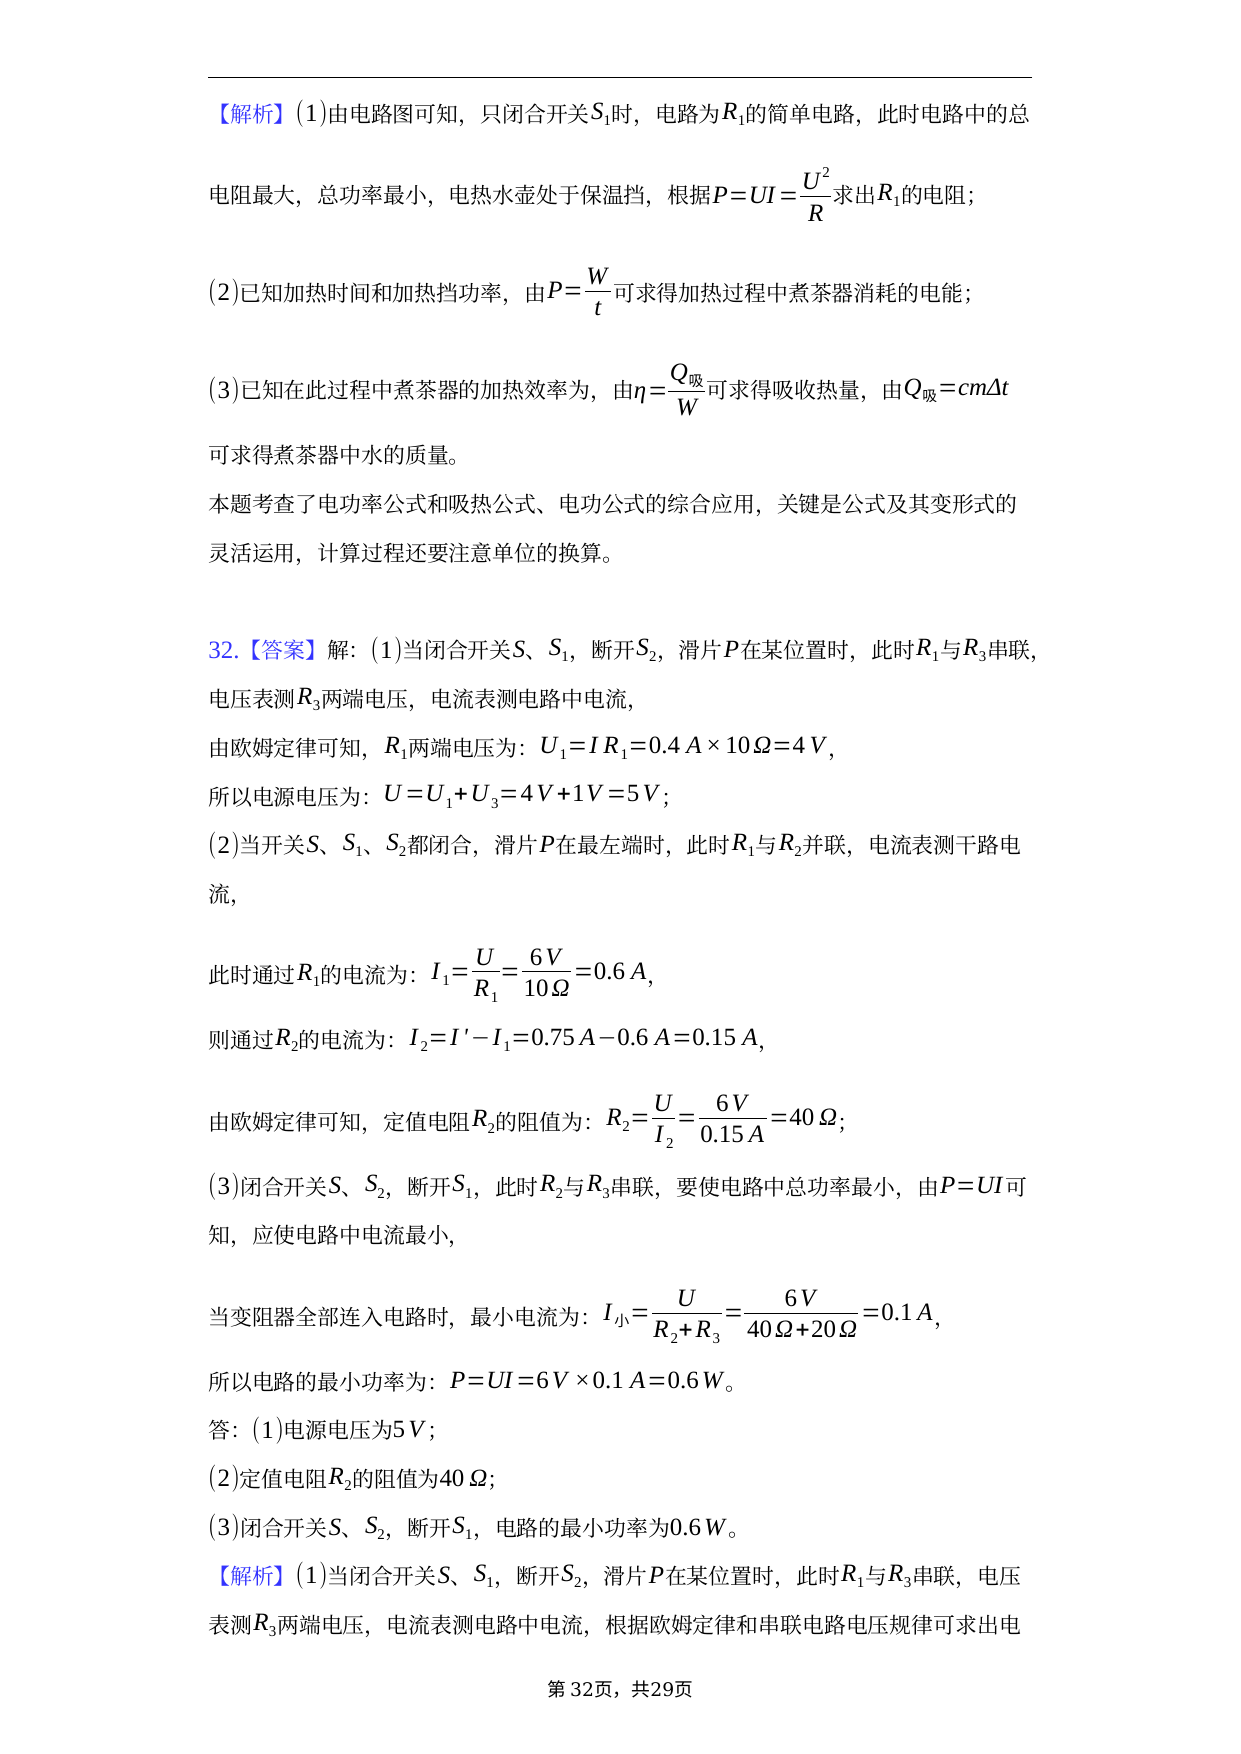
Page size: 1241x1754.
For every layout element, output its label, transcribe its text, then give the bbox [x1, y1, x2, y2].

text 【解析】由电路图可知，只闭合开关时，电路为的简单电路，此时电路中的总电阻最大，总功率最小，电热水壶处于保温挡，根据求出的电阻； 已知加热时间和加热挡功率，由可求得加热过程中煮茶器消耗的电能； 已知在此过程中煮茶器的加热效率为，由可求得吸收热量，由可求得煮茶器中水的质量。 本题考查了电功率公式和吸热公式、电功公式的综合应用，关键是公式及其变形式的灵活运用，计算过程还要注意单位的换算。 [208, 97, 1032, 617]
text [208, 1559, 1032, 1640]
text 32.【答案】解：当闭合开关、，断开，滑片在某位置时，此时与串联，电压表测两端电压，电流表测电路中电流， 由欧姆定律可知，两端电压为：， 所以电源电压为：； 当开关、、都闭合，滑片在最左端时，此时与并联，电流表测干路电流， 此时通过的电流为：， 则通过的电流为：， 由欧姆定律可知，定值电阻的阻值为：； 闭合开关、，断开，此时与串联，要使电路中总功率最小，由可知，应使电路中电流最小， 当变阻器全部连入电路时，最小电流为：， 所以电路的最小功率为：。 答：电源电压为； 定值电阻的阻值为； 闭合开关、，断开，电路的最小功率为。 [208, 633, 1032, 1543]
